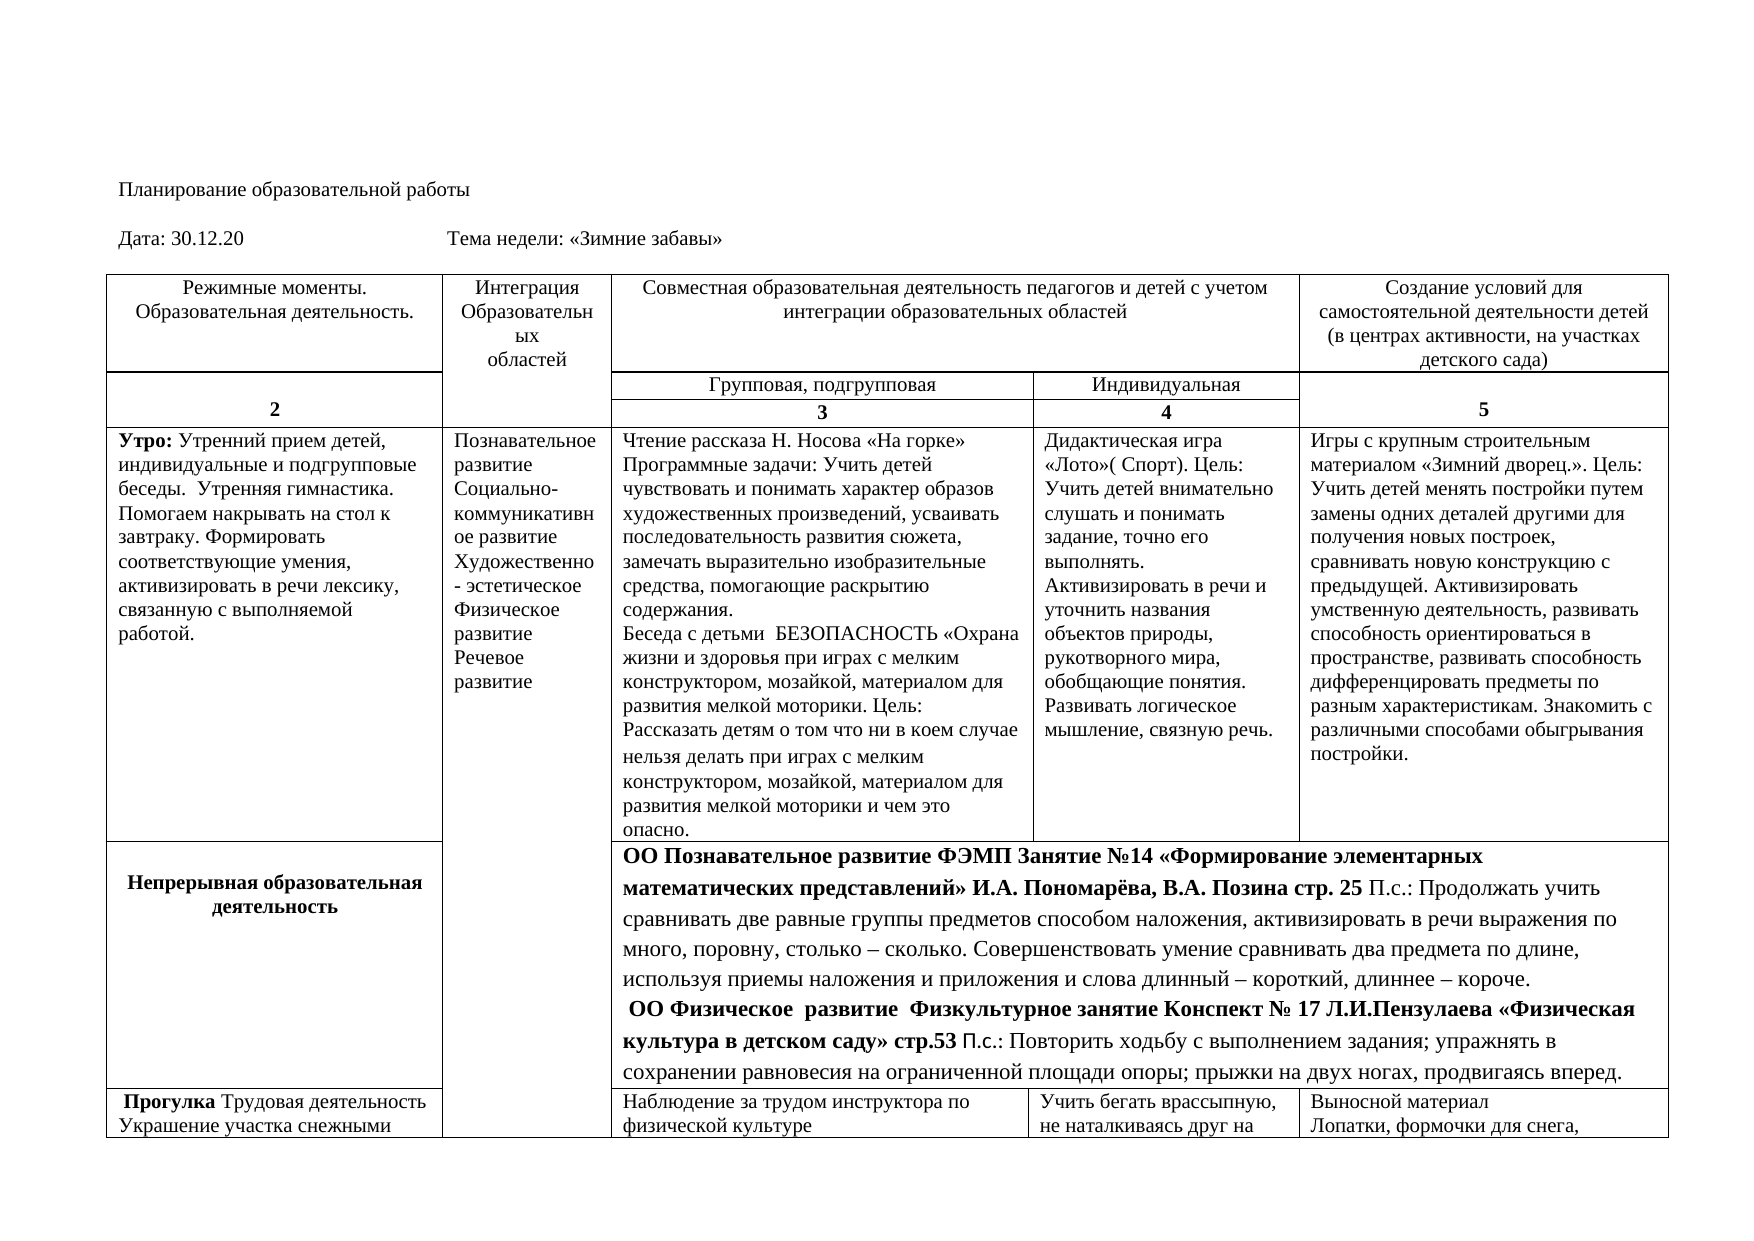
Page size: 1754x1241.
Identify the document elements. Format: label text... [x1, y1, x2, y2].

table_cell Индивидуальная [1034, 373, 1299, 399]
table_cell Познавательное развитие Социально- коммуникативное развитие Художественно- эстетическое Физическое развитие Речевое развитие [443, 428, 611, 1137]
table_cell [107, 1089, 442, 1137]
table_cell ОО Познавательное развитие ФЭМП Занятие №14 «Формирование элементарных математических представлений» И.А. Пономарёва, В.А. Позина стр. 25 П.с.: Продолжать учить сравнивать две равные группы предметов способом наложения, активизировать в речи выражения по много, поровну, столько – сколько. Совершенствовать умение сравнивать два предмета по длине, используя приемы наложения и приложения и слова длинный – короткий, длиннее – короче. ОО Физическое развитие Физкультурное занятие Конспект № 17 Л.И.Пензулаева «Физическая культура в детском саду» стр.53 П.с.: Повторить ходьбу с выполнением задания; упражнять в сохранении равновесия на ограниченной площади опоры; прыжки на двух ногах, продвигаясь вперед. [612, 842, 1668, 1088]
table_header Совместная образовательная деятельность педагогов и детей с учетом интеграции образовательных областей [612, 275, 1299, 371]
table_cell Непрерывная образовательная деятельность [107, 842, 442, 1088]
table_cell 5 [1300, 373, 1668, 427]
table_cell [1029, 1089, 1299, 1137]
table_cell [612, 1089, 1028, 1137]
table_cell Чтение рассказа Н. Носова «На горке» Программные задачи: Учить детей чувствовать и понимать характер образов художественных произведений, усваивать последовательность развития сюжета, замечать выразительно изобразительные средства, помогающие раскрытию содержания. Беседа с детьми БЕЗОПАСНОСТЬ «Охрана жизни и здоровья при играх с мелким конструктором, мозайкой, материалом для развития мелкой моторики. Цель: Рассказать детям о том что ни в коем случае нельзя делать при играх с мелким конструктором, мозайкой, материалом для развития мелкой моторики и чем это опасно. [612, 428, 1033, 841]
table_header Режимные моменты. Образовательная деятельность. [107, 275, 442, 371]
table_cell 4 [1034, 400, 1299, 427]
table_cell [1300, 1089, 1668, 1137]
table_cell Дидактическая игра «Лото»( Спорт). Цель: Учить детей внимательно слушать и понимать задание, точно его выполнять. Активизировать в речи и уточнить названия объектов природы, рукотворного мира, обобщающие понятия. Развивать логическое мышление, связную речь. [1034, 428, 1299, 841]
table_cell 2 [107, 373, 442, 427]
table_header Интеграция Образовательных областей [443, 275, 611, 427]
table_cell Групповая, подгрупповая [612, 373, 1033, 399]
table_cell 3 [612, 400, 1033, 427]
text Дата: 30.12.20 Тема недели: «Зимние забавы» [118, 226, 1636, 250]
text Планирование образовательной работы [118, 177, 1636, 201]
table_cell Игры с крупным строительным материалом «Зимний дворец.». Цель: Учить детей менять постройки путем замены одних деталей другими для получения новых построек, сравнивать новую конструкцию с предыдущей. Активизировать умственную деятельность, развивать способность ориентироваться в пространстве, развивать способность дифференцировать предметы по разным характеристикам. Знакомить с различными способами обыгрывания постройки. [1300, 428, 1668, 841]
table_header Создание условий для самостоятельной деятельности детей (в центрах активности, на участках детского сада) [1300, 275, 1668, 371]
table_cell Утро: Утренний прием детей, индивидуальные и подгрупповые беседы. Утренняя гимнастика. Помогаем накрывать на стол к завтраку. Формировать соответствующие умения, активизировать в речи лексику, связанную с выполняемой работой. [107, 428, 442, 841]
